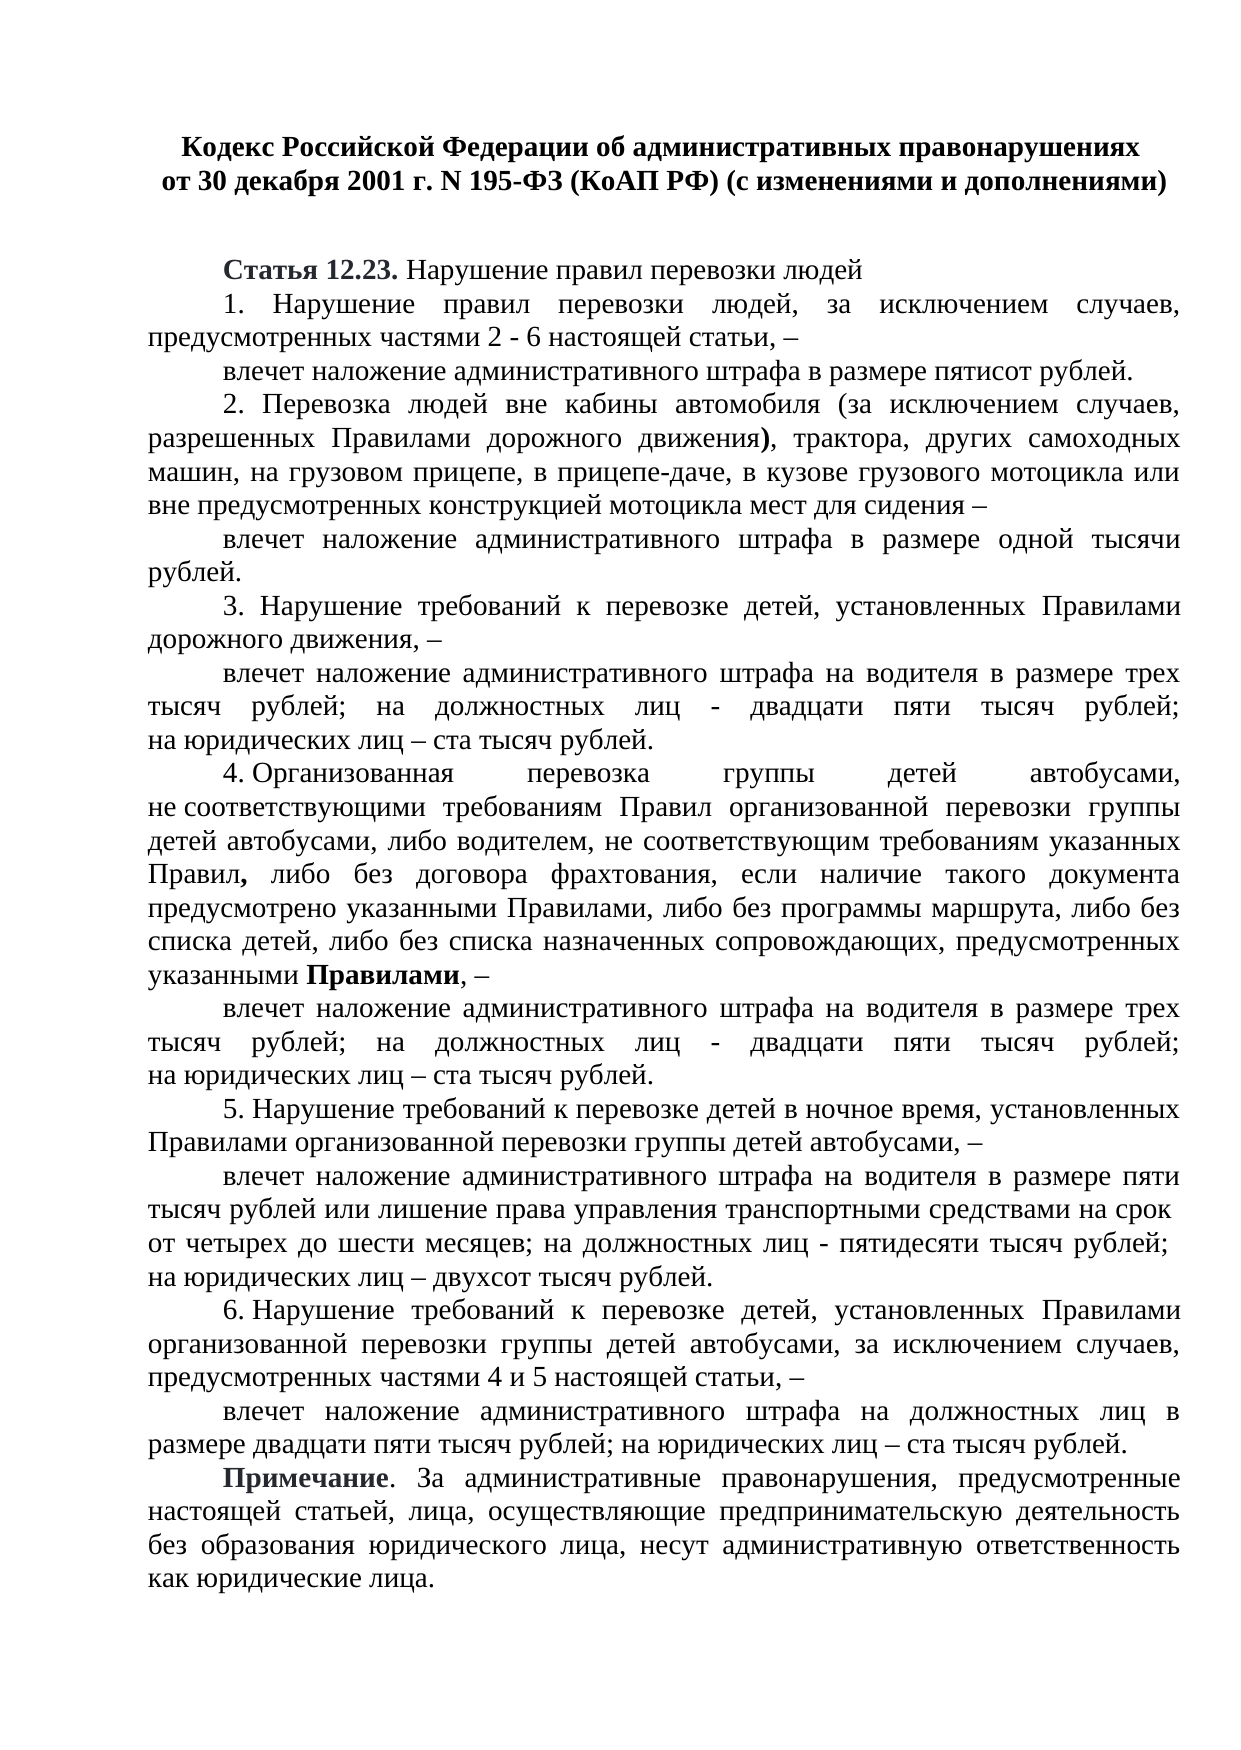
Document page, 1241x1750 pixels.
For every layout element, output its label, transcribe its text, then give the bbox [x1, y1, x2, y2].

text влечет наложение административного штрафа на водителя в размере пяти тысяч рублей или лишение права управления транспортными средствами на срок от четырех до шести месяцев; на должностных лиц - пятидесяти тысяч рублей; на юридических лиц – двухсот тысяч рублей. [148, 1158, 1181, 1292]
text 6. Нарушение требований к перевозке детей, установленных Правилами организованной перевозки группы детей автобусами, за исключением случаев, предусмотренных частями 4 и 5 настоящей статьи, – [148, 1292, 1181, 1393]
text влечет наложение административного штрафа на водителя в размере трех тысяч рублей; на должностных лиц - двадцати пяти тысяч рублей; на юридических лиц – ста тысяч рублей. [148, 990, 1181, 1091]
text Примечание. За административные правонарушения, предусмотренные настоящей статьей, лица, осуществляющие предпринимательскую деятельность без образования юридического лица, несут административную ответственность как юридические лица. [148, 1460, 1181, 1594]
text 2. Перевозка людей вне кабины автомобиля (за исключением случаев, разрешенных Правилами дорожного движения), трактора, других самоходных машин, на грузовом прицепе, в прицепе-даче, в кузове грузового мотоцикла или вне предусмотренных конструкцией мотоцикла мест для сидения – [148, 387, 1181, 521]
text влечет наложение административного штрафа в размере одной тысячи рублей. [148, 521, 1181, 588]
subtitle Кодекс Российской Федерации об административных правонарушениях от 30 декабря 2001 г. N 195-ФЗ (КоАП РФ) (с изменениями и дополнениями) [148, 129, 1181, 196]
text 1. Нарушение правил перевозки людей, за исключением случаев, предусмотренных частями 2 - 6 настоящей статьи, – [148, 286, 1181, 353]
text влечет наложение административного штрафа в размере пятисот рублей. [148, 353, 1181, 387]
text влечет наложение административного штрафа на должностных лиц в размере двадцати пяти тысяч рублей; на юридических лиц – ста тысяч рублей. [148, 1393, 1181, 1460]
text влечет наложение административного штрафа на водителя в размере трех тысяч рублей; на должностных лиц - двадцати пяти тысяч рублей; на юридических лиц – ста тысяч рублей. [148, 655, 1181, 756]
text 5. Нарушение требований к перевозке детей в ночное время, установленных Правилами организованной перевозки группы детей автобусами, – [148, 1091, 1181, 1158]
text 4. Организованная перевозка группы детей автобусами, не соответствующими требованиям Правил организованной перевозки группы детей автобусами, либо водителем, не соответствующим требованиям указанных Правил, либо без договора фрахтования, если наличие такого документа предусмотрено указанными Правилами, либо без программы маршрута, либо без списка детей, либо без списка назначенных сопровождающих, предусмотренных указанными Правилами, – [148, 756, 1181, 990]
text Статья 12.23. Нарушение правил перевозки людей [223, 252, 1181, 286]
text 3. Нарушение требований к перевозке детей, установленных Правилами дорожного движения, – [148, 588, 1181, 655]
